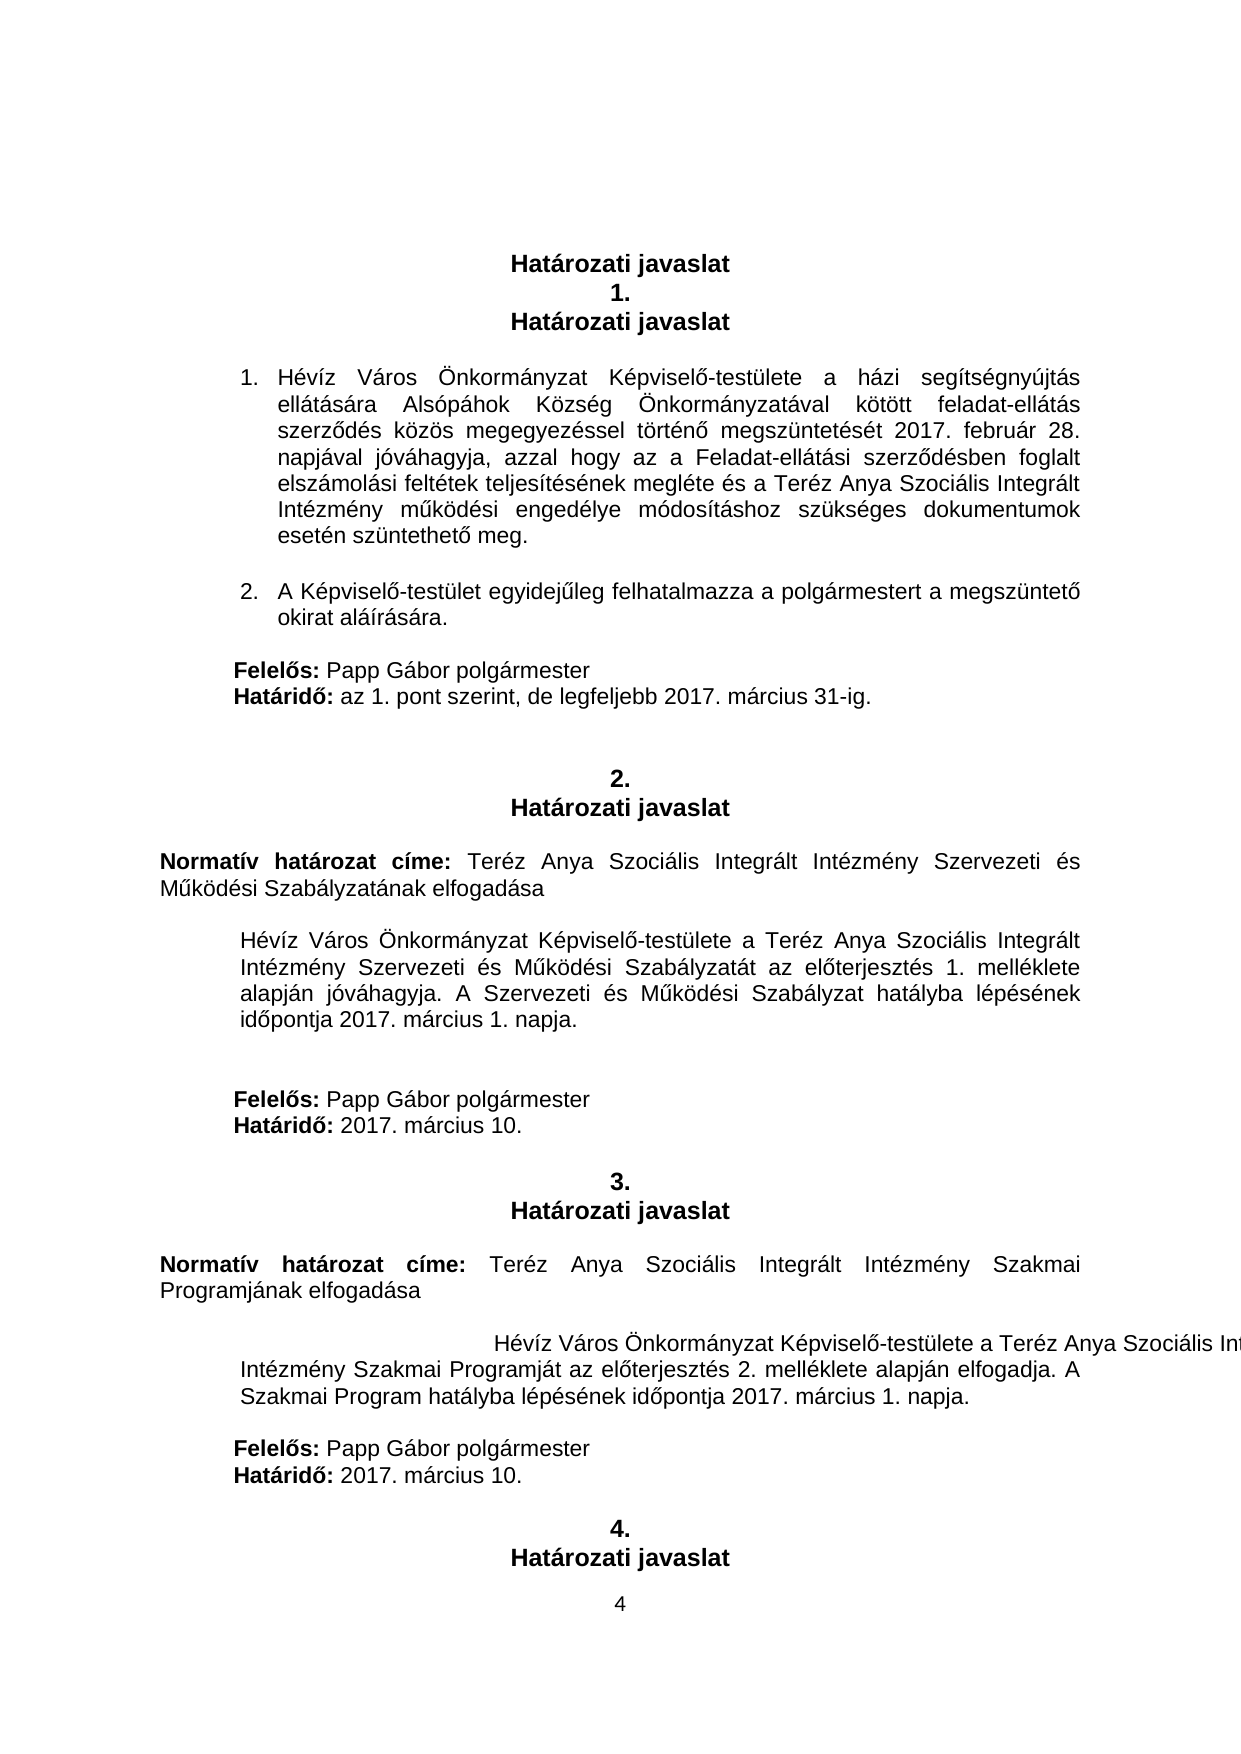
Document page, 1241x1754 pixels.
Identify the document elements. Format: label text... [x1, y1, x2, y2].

text Felelős: Papp Gábor polgármester [233, 1086, 1081, 1112]
text Határozati javaslat [159, 249, 1081, 278]
text Határozati javaslat [159, 307, 1081, 336]
text Hévíz Város Önkormányzat Képviselő-testülete a Teréz Anya Szociális Integrált Intézmény Szakmai Programját az előterjesztés 2. melléklete alapján elfogadja. A Szakmai Program hatályba lépésének időpontja 2017. március 1. napja. [240, 1330, 1081, 1409]
text Határozati javaslat [159, 1543, 1081, 1572]
text Hévíz Város Önkormányzat Képviselő-testülete a Teréz Anya Szociális Integrált Intézmény Szervezeti és Működési Szabályzatát az előterjesztés 1. melléklete alapján jóváhagyja. A Szervezeti és Működési Szabályzat hatályba lépésének időpontja 2017. március 1. napja. [240, 927, 1081, 1033]
text Határozati javaslat [159, 793, 1081, 822]
text Határidő: 2017. március 10. [233, 1462, 1081, 1488]
text Határidő: 2017. március 10. [159, 1112, 1081, 1138]
text Normatív határozat címe: Teréz Anya Szociális Integrált Intézmény Szervezeti és Működési Szabályzatának elfogadása [159, 848, 1081, 901]
text Határozati javaslat [159, 1196, 1081, 1224]
text Határidő: az 1. pont szerint, de legfeljebb 2017. március 31-ig. [159, 683, 1081, 709]
text Felelős: Papp Gábor polgármester [233, 657, 1081, 683]
list Hévíz Város Önkormányzat Képviselő-testülete a házi segítségnyújtás ellátására Alsópáhok Község Önkormányzatával kötött feladat-ellátás szerződés közös megegyezéssel történő megszüntetését 2017. február 28. napjával jóváhagyja, azzal hogy az a Feladat-ellátási szerződésben foglalt elszámolási feltétek teljesítésének megléte és a Teréz Anya Szociális Integrált Intézmény működési engedélye módosításhoz szükséges dokumentumok esetén szüntethető meg. [240, 364, 1081, 549]
text 4. [159, 1514, 1081, 1543]
text 1. [159, 278, 1081, 307]
list A Képviselő-testület egyidejűleg felhatalmazza a polgármestert a megszüntető okirat aláírására. [240, 578, 1081, 630]
text 2. [159, 764, 1081, 793]
text Felelős: Papp Gábor polgármester [233, 1435, 1081, 1462]
text 3. [159, 1167, 1081, 1196]
text Normatív határozat címe: Teréz Anya Szociális Integrált Intézmény Szakmai Programjának elfogadása [159, 1251, 1081, 1303]
